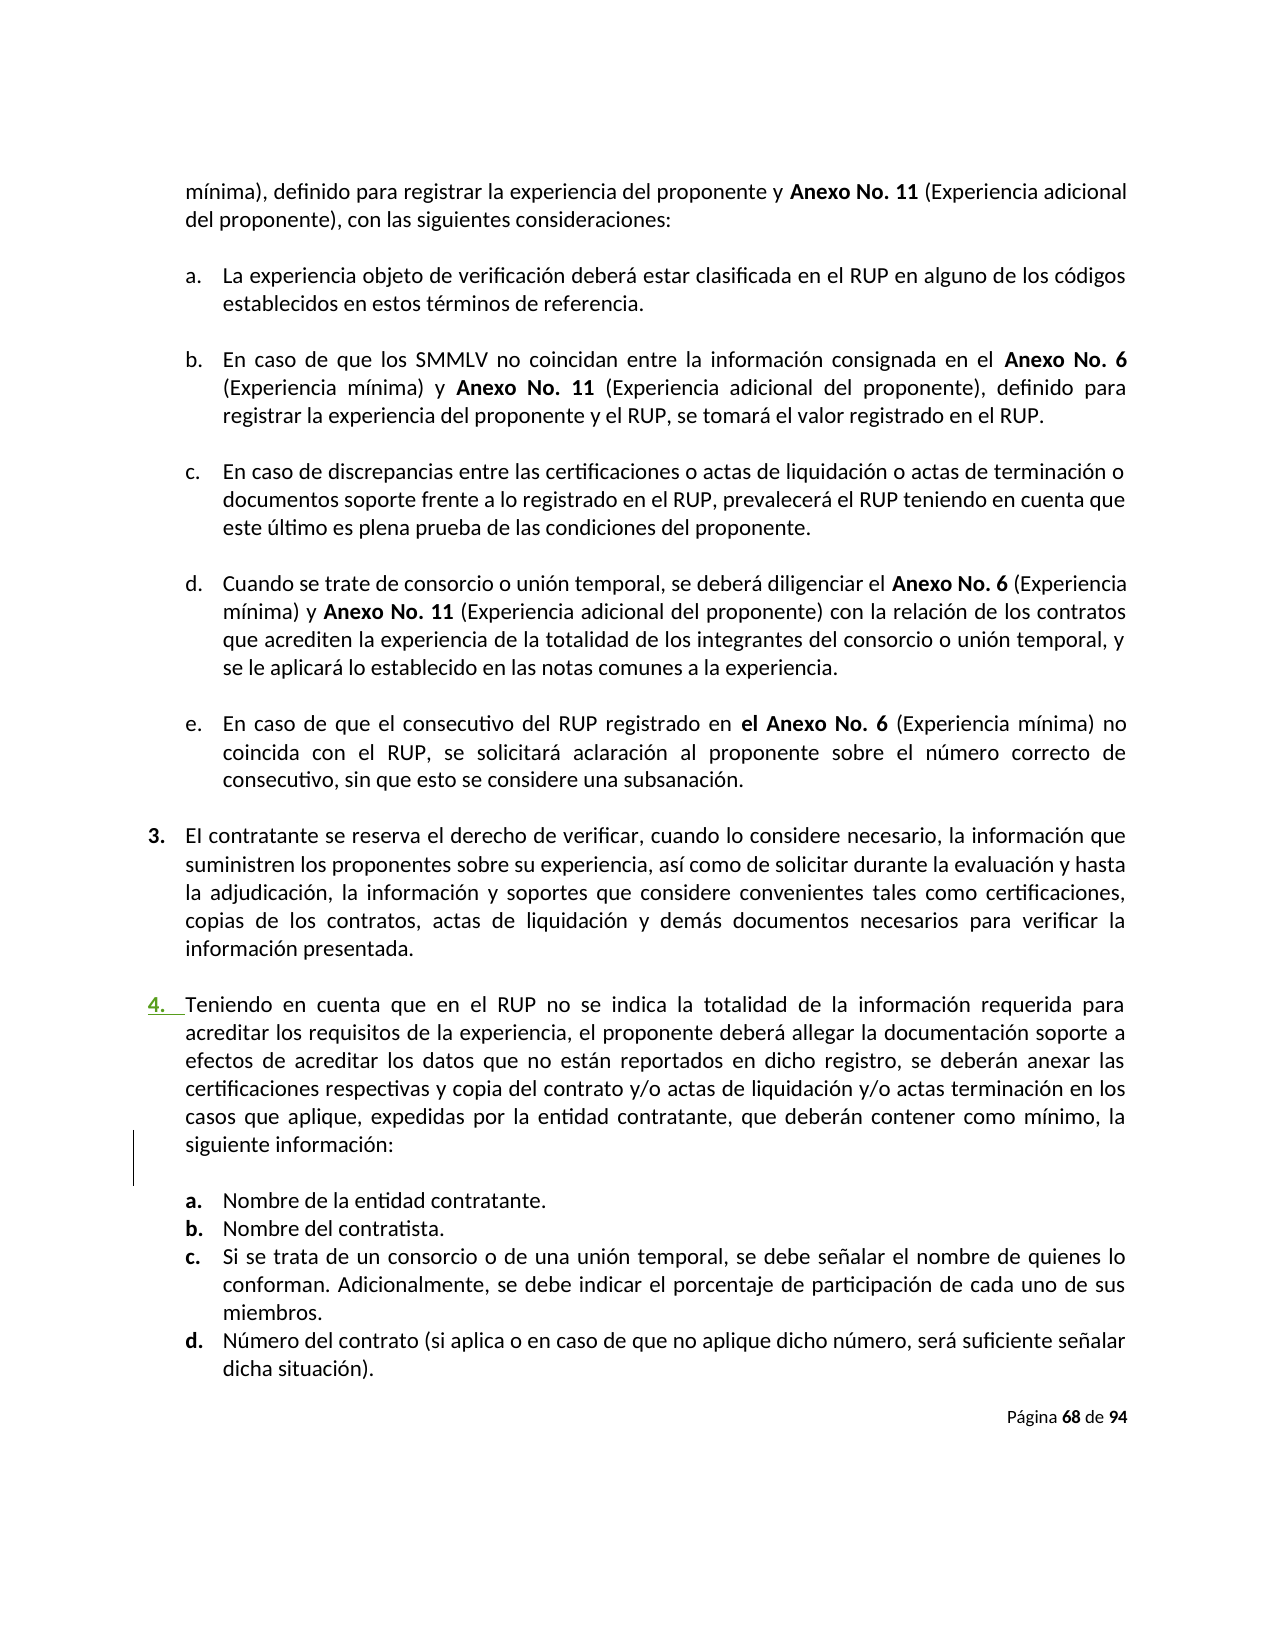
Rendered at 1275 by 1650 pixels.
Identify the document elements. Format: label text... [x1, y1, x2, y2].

list En caso de discrepancias entre las certificaciones o actas de liquidación o actas de terminación o documentos soporte frente a lo registrado en el RUP, prevalecerá el RUP teniendo en cuenta que este último es plena prueba de las condiciones del proponente. [185, 457, 1127, 541]
list Número del contrato (si aplica o en caso de que no aplique dicho número, será suficiente señalar dicha situación). [185, 1326, 1127, 1382]
list En caso de que los SMMLV no coincidan entre la información consignada en el Anexo No. 6 (Experiencia mínima) y Anexo No. 11 (Experiencia adicional del proponente), definido para registrar la experiencia del proponente y el RUP, se tomará el valor registrado en el RUP. [185, 345, 1127, 429]
list En caso de que el consecutivo del RUP registrado en el Anexo No. 6 (Experiencia mínima) no coincida con el RUP, se solicitará aclaración al proponente sobre el número correcto de consecutivo, sin que esto se considere una subsanación. [185, 709, 1127, 794]
list Nombre del contratista. [185, 1214, 1127, 1242]
list La experiencia objeto de verificación deberá estar clasificada en el RUP en alguno de los códigos establecidos en estos términos de referencia. [185, 261, 1127, 317]
list Si se trata de un consorcio o de una unión temporal, se debe señalar el nombre de quienes lo conforman. Adicionalmente, se debe indicar el porcentaje de participación de cada uno de sus miembros. [185, 1242, 1127, 1326]
list Nombre de la entidad contratante. [185, 1186, 1127, 1214]
list EI contratante se reserva el derecho de verificar, cuando lo considere necesario, la información que suministren los proponentes sobre su experiencia, así como de solicitar durante la evaluación y hasta la adjudicación, la información y soportes que considere convenientes tales como certificaciones, copias de los contratos, actas de liquidación y demás documentos necesarios para verificar la información presentada. [148, 822, 1127, 962]
list Cuando se trate de consorcio o unión temporal, se deberá diligenciar el Anexo No. 6 (Experiencia mínima) y Anexo No. 11 (Experiencia adicional del proponente) con la relación de los contratos que acrediten la experiencia de la totalidad de los integrantes del consorcio o unión temporal, y se le aplicará lo establecido en las notas comunes a la experiencia. [185, 569, 1127, 682]
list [148, 177, 1127, 233]
list Teniendo en cuenta que en el RUP no se indica la totalidad de la información requerida para acreditar los requisitos de la experiencia, el proponente deberá allegar la documentación soporte a efectos de acreditar los datos que no están reportados en dicho registro, se deberán anexar las certificaciones respectivas y copia del contrato y/o actas de liquidación y/o actas terminación en los casos que aplique, expedidas por la entidad contratante, que deberán contener como mínimo, la siguiente información: [148, 990, 1127, 1158]
